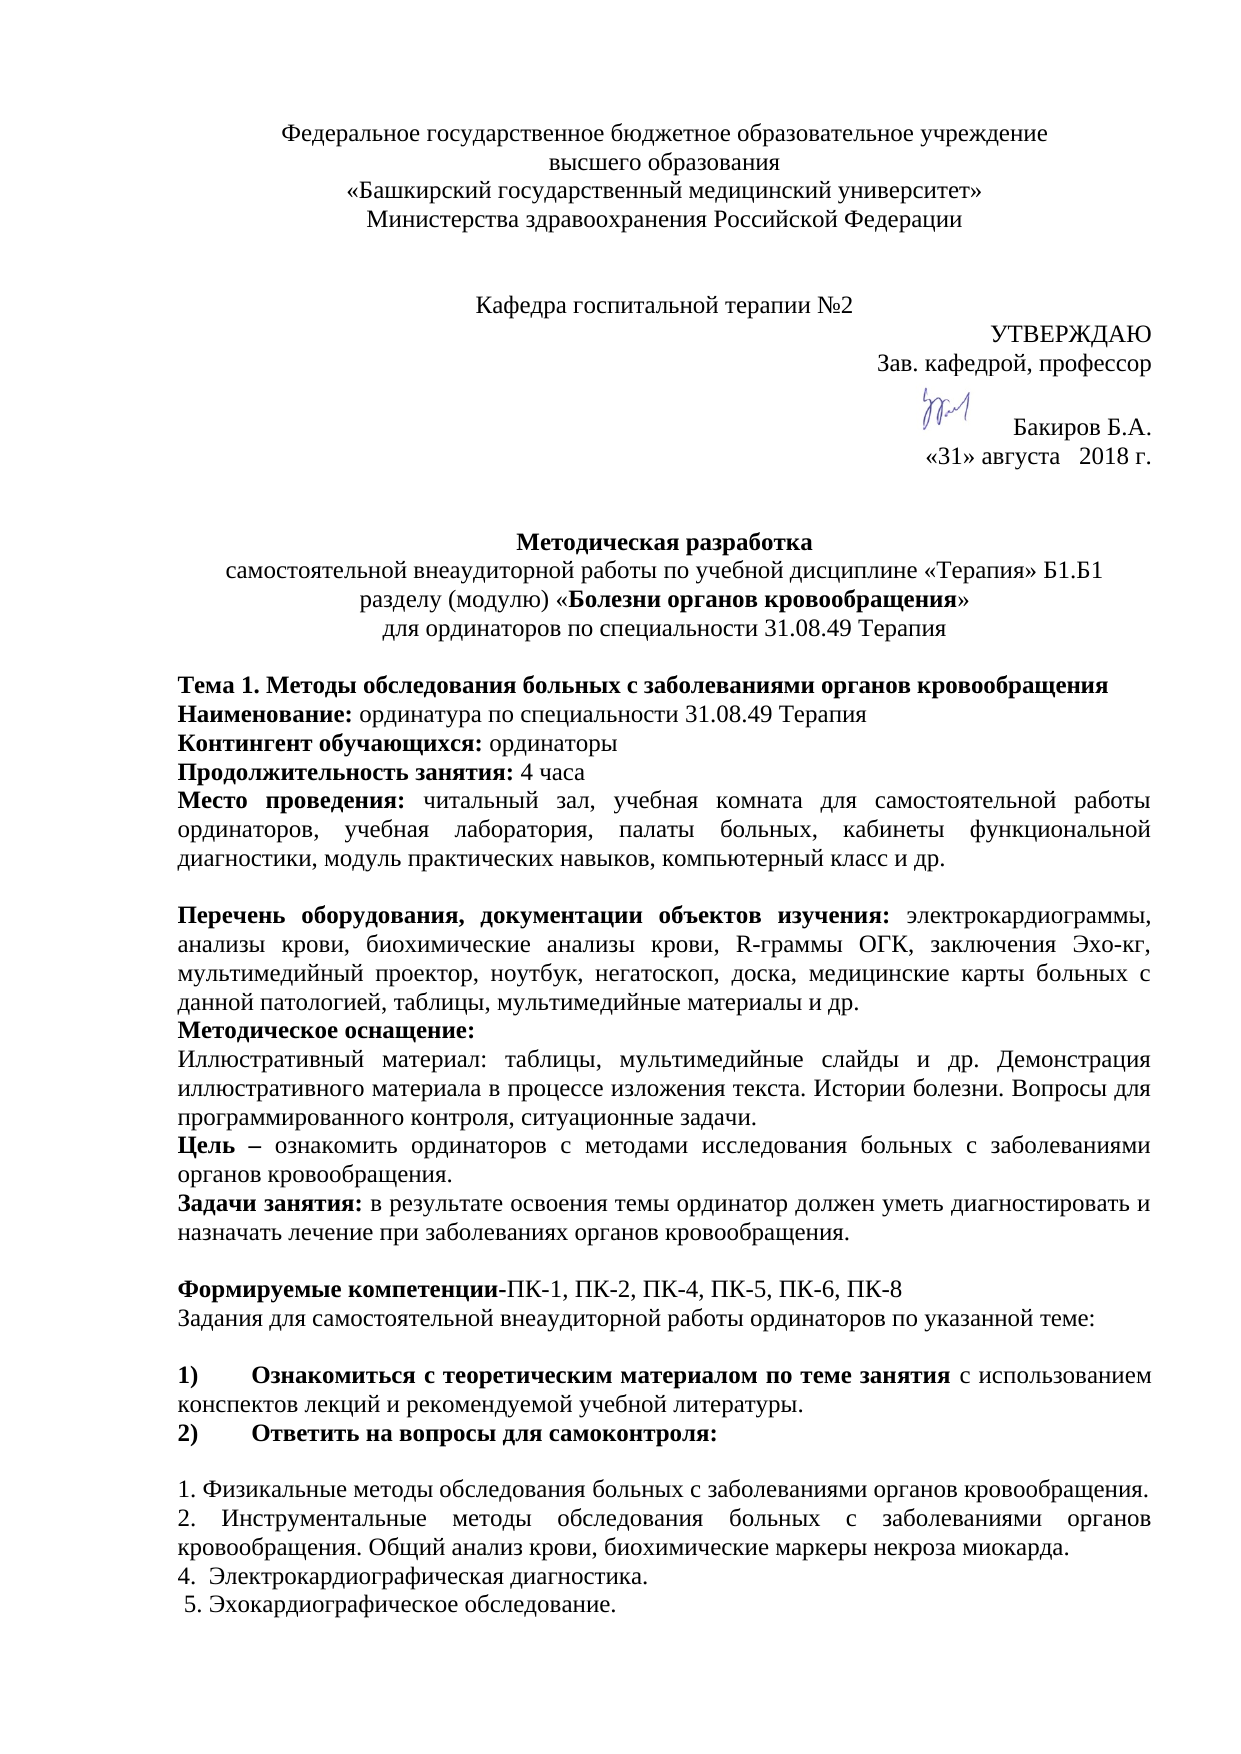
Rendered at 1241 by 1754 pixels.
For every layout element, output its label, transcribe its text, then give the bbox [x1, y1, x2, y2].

text Наименование: ординатура по специальности 31.08.49 Терапия [177, 699, 1152, 728]
text Федеральное государственное бюджетное образовательное учреждение [177, 118, 1152, 147]
text Формируемые компетенции-ПК-1, ПК-2, ПК-4, ПК-5, ПК-6, ПК-8 [177, 1274, 1152, 1303]
text Место проведения: читальный зал, учебная комната для самостоятельной работы ординаторов, учебная лаборатория, палаты больных, кабинеты функциональной диагностики, модуль практических навыков, компьютерный класс и др. [177, 785, 1152, 872]
text Зав. кафедрой, профессор [177, 348, 1152, 377]
subtitle Министерства здравоохранения Российской Федерации [177, 204, 1152, 233]
text Перечень оборудования, документации объектов изучения: электрокардиограммы, анализы крови, биохимические анализы крови, R-граммы ОГК, заключения Эхо-кг, мультимедийный проектор, ноутбук, негатоскоп, доска, медицинские карты больных с данной патологией, таблицы, мультимедийные материалы и др. [177, 900, 1152, 1015]
text Бакиров Б.А. [177, 377, 1152, 441]
text 2. Инструментальные методы обследования больных с заболеваниями органов кровообращения. Общий анализ крови, биохимические маркеры некроза миокарда. [177, 1503, 1152, 1561]
picture [897, 376, 1001, 436]
text 4. Электрокардиографическая диагностика. [177, 1561, 1152, 1589]
list для ординаторов по специальности 31.08.49 Терапия [177, 613, 1152, 642]
text «31» августа 2018 г. [177, 441, 1152, 470]
text УТВЕРЖДАЮ [177, 319, 1152, 348]
text Продолжительность занятия: 4 часа [177, 757, 1152, 785]
text 1. Физикальные методы обследования больных с заболеваниями органов кровообращения. [177, 1474, 1152, 1503]
text Методическое оснащение: [177, 1015, 1152, 1044]
text разделу (модулю) «Болезни органов кровообращения» [177, 584, 1152, 613]
text Задания для самостоятельной внеаудиторной работы ординаторов по указанной теме: [177, 1303, 1152, 1332]
text 5. Эхокардиографическое обследование. [177, 1589, 1152, 1618]
text Цель – ознакомить ординаторов с методами исследования больных с заболеваниями органов кровообращения. [177, 1130, 1152, 1188]
text самостоятельной внеаудиторной работы по учебной дисциплине «Терапия» Б1.Б1 [177, 555, 1152, 584]
list Ответить на вопросы для самоконтроля: [177, 1418, 1152, 1447]
text Кафедра госпитальной терапии №2 [177, 291, 1152, 319]
list Ознакомиться с теоретическим материалом по теме занятия с использованием конспектов лекций и рекомендуемой учебной литературы. [177, 1360, 1152, 1418]
text Задачи занятия: в результате освоения темы ординатор должен уметь диагностировать и назначать лечение при заболеваниях органов кровообращения. [177, 1188, 1152, 1245]
text Тема 1. Методы обследования больных с заболеваниями органов кровообращения [177, 670, 1152, 699]
text Методическая разработка [177, 527, 1152, 555]
text высшего образования [177, 147, 1152, 176]
subtitle «Башкирский государственный медицинский университет» [177, 176, 1152, 204]
text Иллюстративный материал: таблицы, мультимедийные слайды и др. Демонстрация иллюстративного материала в процессе изложения текста. Истории болезни. Вопросы для программированного контроля, ситуационные задачи. [177, 1044, 1152, 1130]
text Контингент обучающихся: ординаторы [177, 728, 1152, 757]
